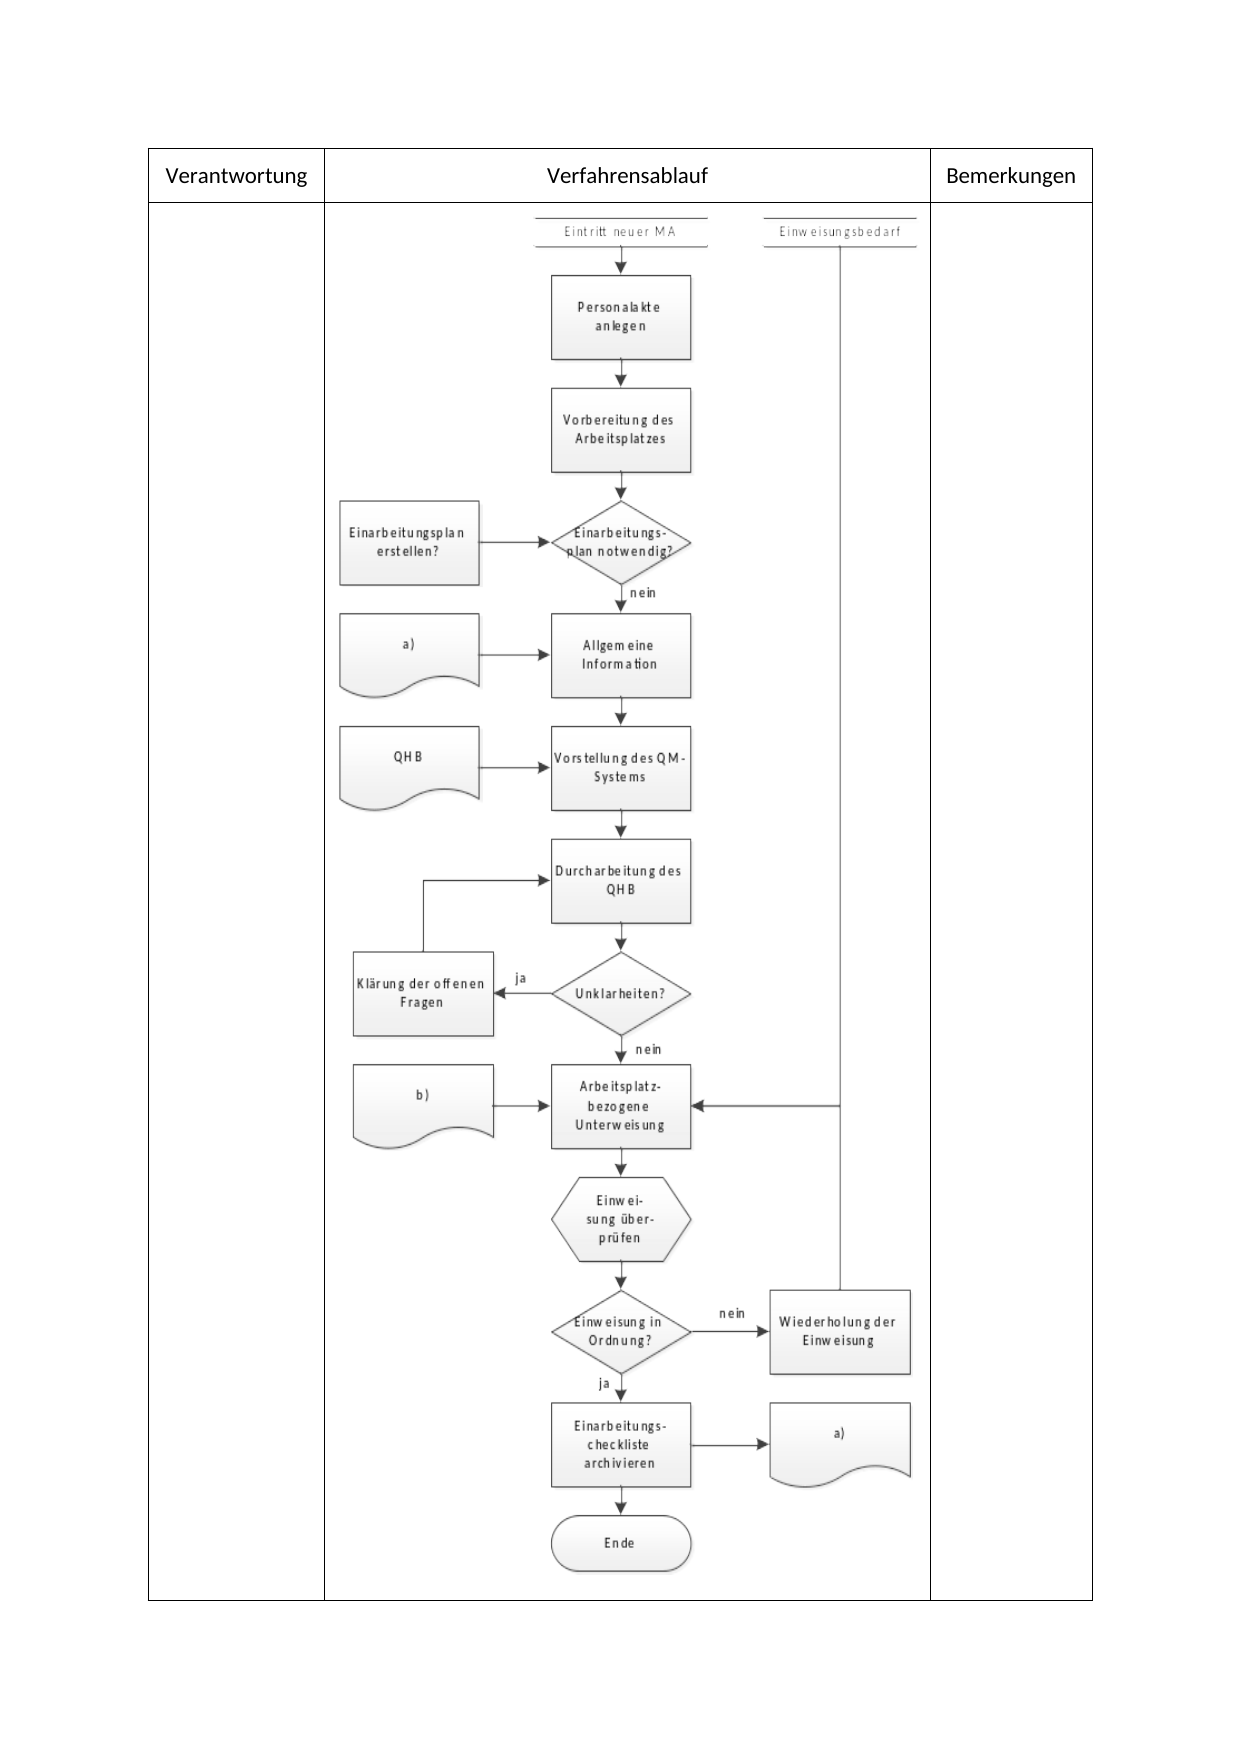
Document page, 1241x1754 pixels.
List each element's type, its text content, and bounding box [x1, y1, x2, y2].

table_header Bemerkungen [931, 149, 1092, 202]
table_header Verfahrensablauf [325, 149, 930, 202]
table_cell [149, 203, 324, 1600]
table_header Verantwortung [149, 149, 324, 202]
table_cell [931, 203, 1092, 1600]
table_cell [325, 203, 930, 1600]
